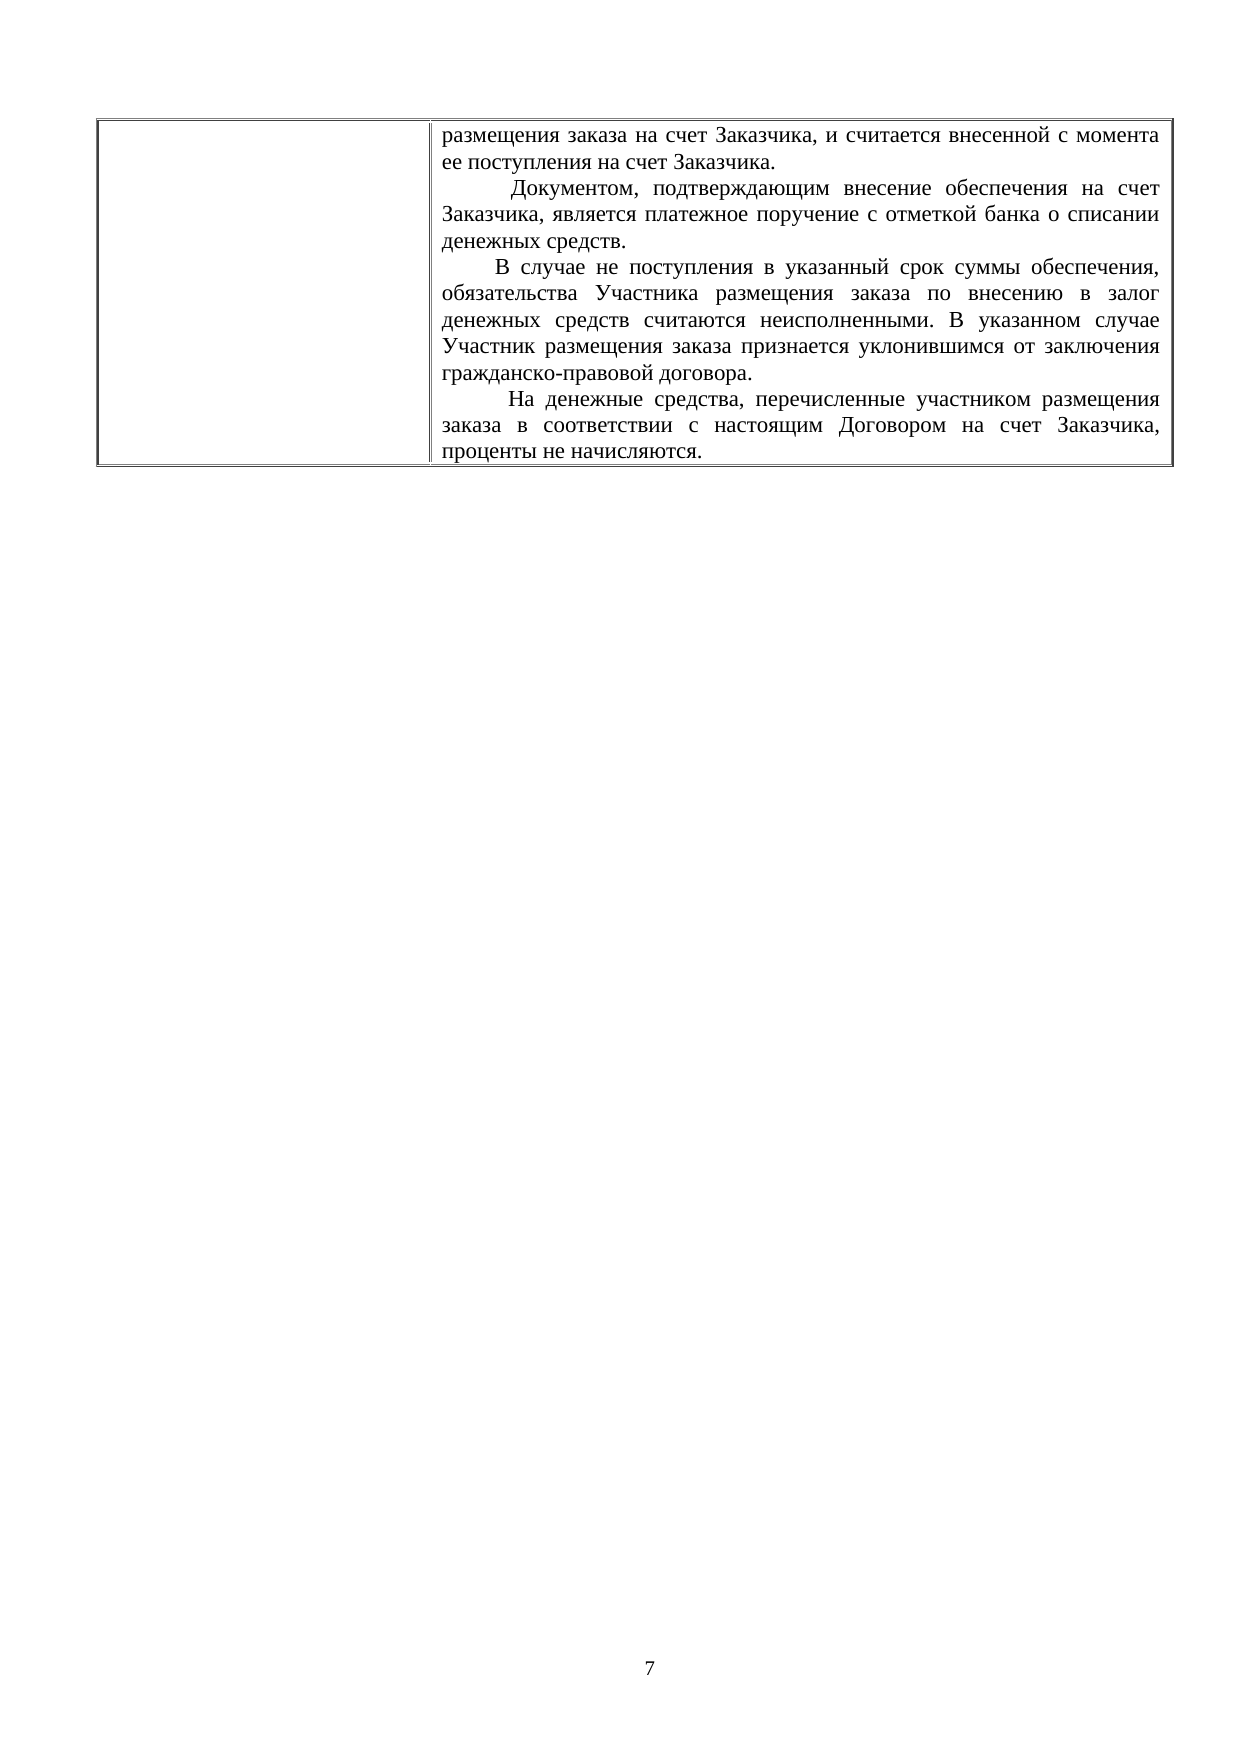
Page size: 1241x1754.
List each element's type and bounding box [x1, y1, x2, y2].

table_cell [430, 119, 1171, 464]
table_cell [99, 121, 430, 464]
